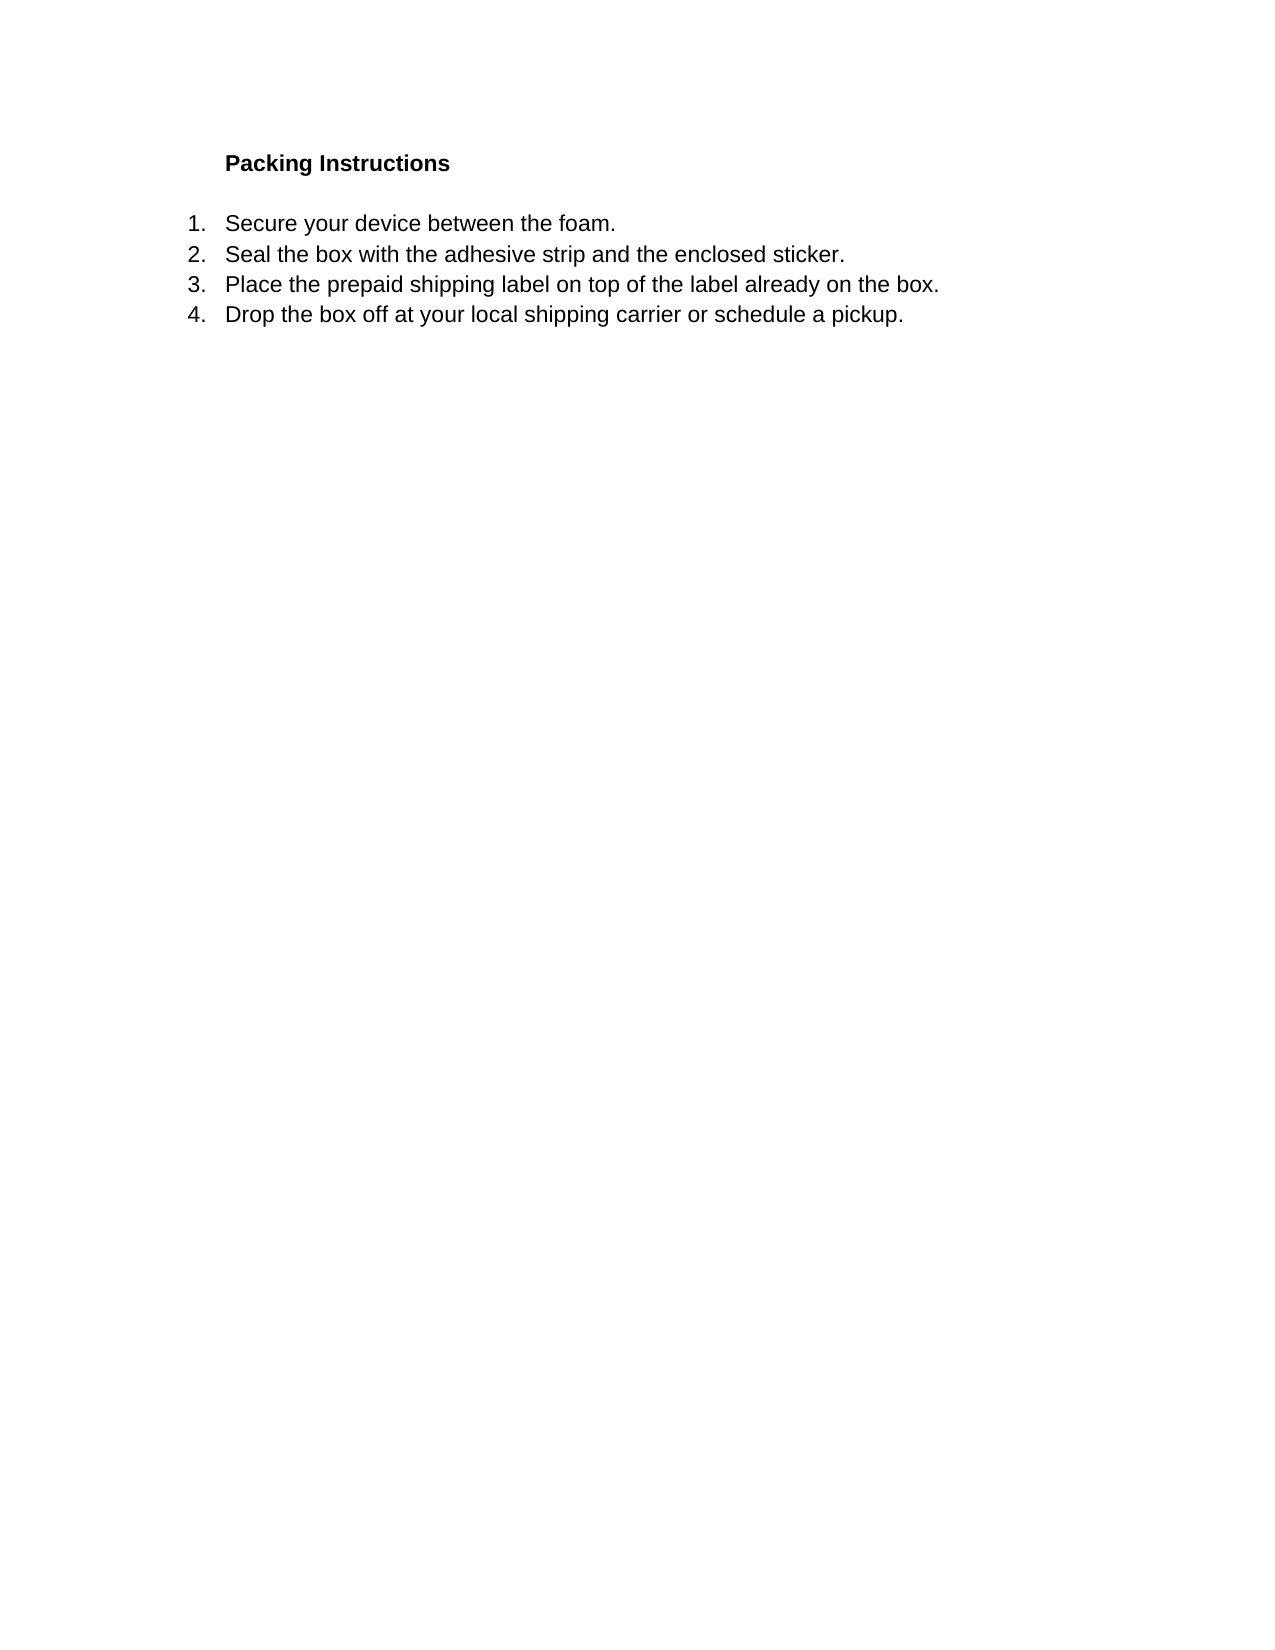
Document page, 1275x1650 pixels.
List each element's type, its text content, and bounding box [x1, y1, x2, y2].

list Drop the box off at your local shipping carrier or schedule a pickup. [187, 301, 1125, 327]
list Seal the box with the adhesive strip and the enclosed sticker. [187, 241, 1125, 267]
list Place the prepaid shipping label on top of the label already on the box. [187, 271, 1125, 297]
text Packing Instructions [225, 150, 1125, 176]
list Secure your device between the foam. [187, 210, 1125, 237]
